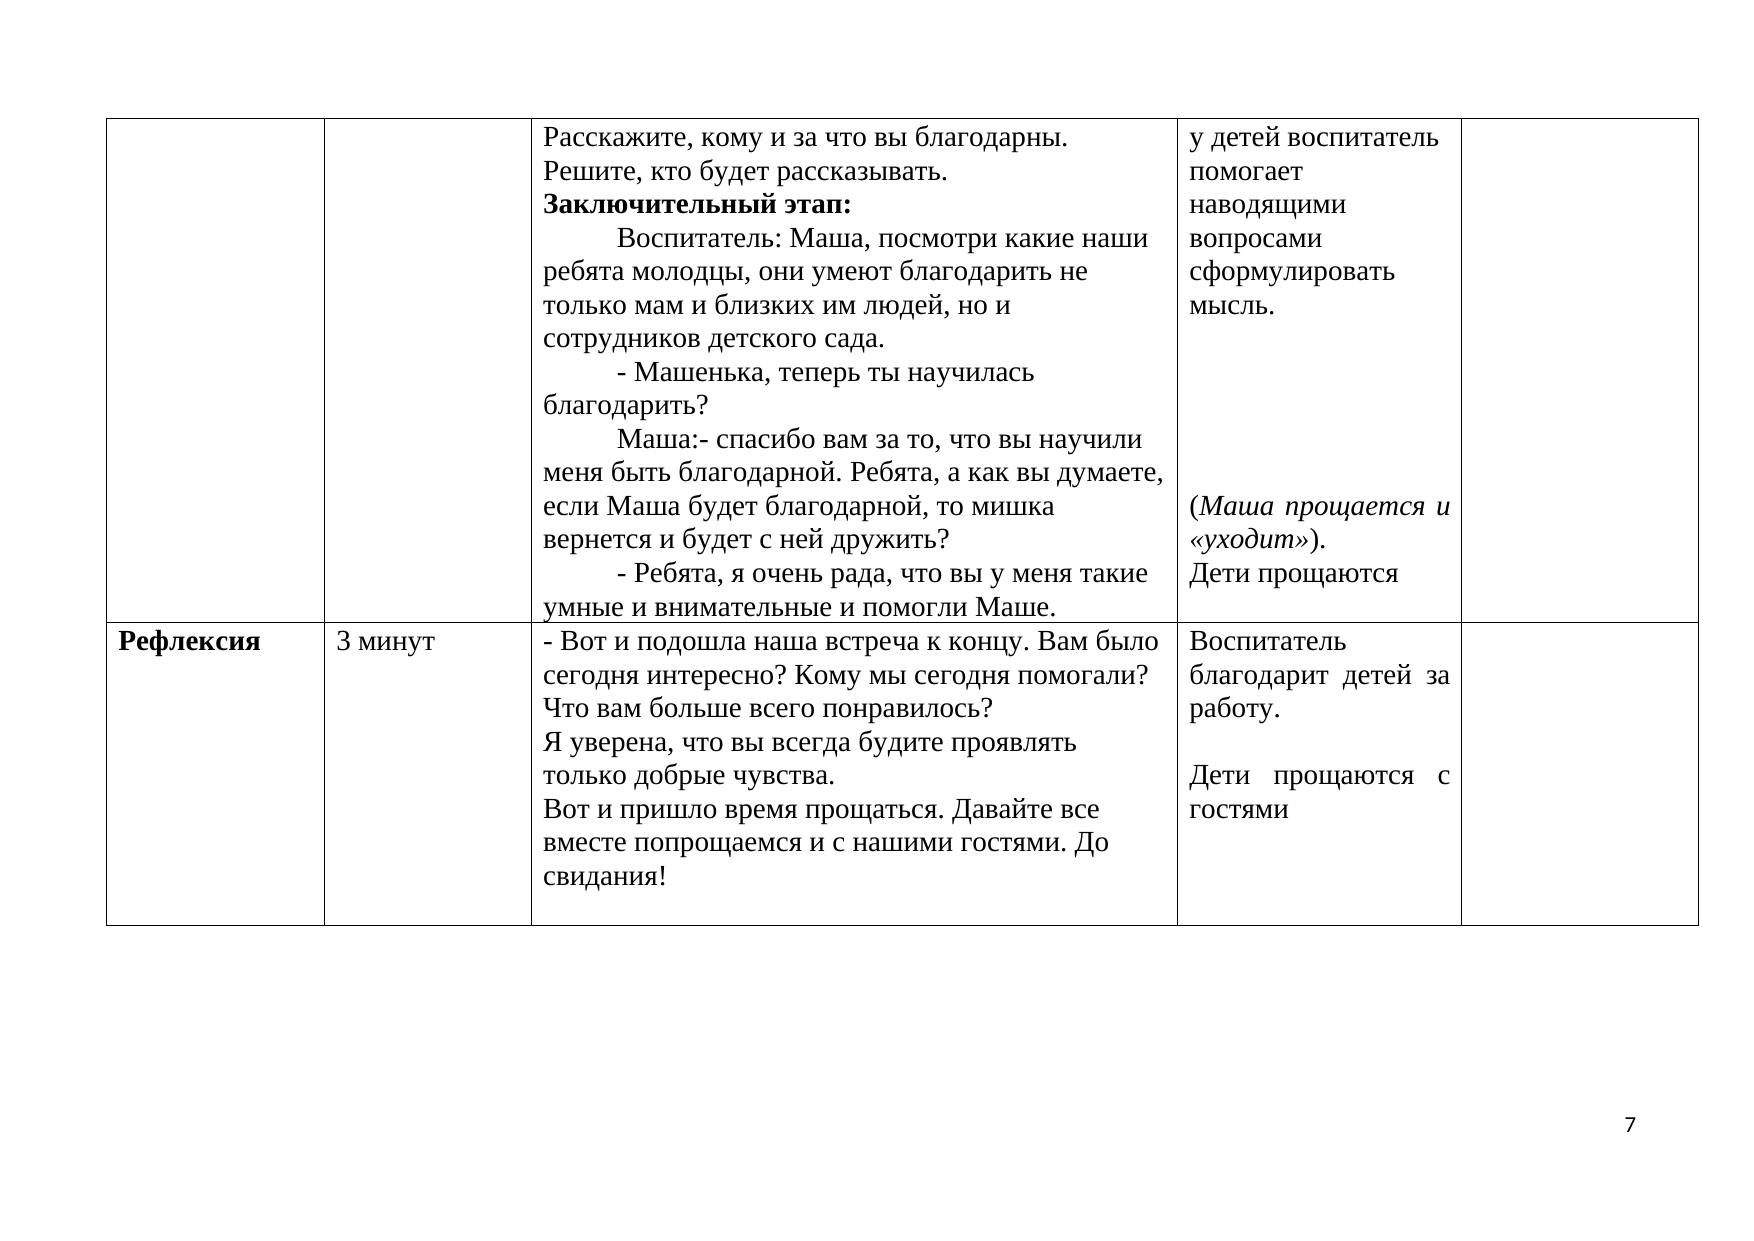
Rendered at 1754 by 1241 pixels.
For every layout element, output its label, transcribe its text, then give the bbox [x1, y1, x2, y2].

table_cell [1462, 623, 1698, 925]
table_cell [532, 119, 1177, 622]
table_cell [107, 119, 324, 622]
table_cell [1178, 119, 1461, 622]
table_cell - Вот и подошла наша встреча к концу. Вам было сегодня интересно? Кому мы сегодня помогали? Что вам больше всего понравилось? Я уверена, что вы всегда будите проявлять только добрые чувства. Вот и пришло время прощаться. Давайте все вместе попрощаемся и с нашими гостями. До свидания! [532, 623, 1177, 925]
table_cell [325, 119, 531, 622]
table_cell 3 минут [325, 623, 531, 925]
table_cell [1462, 119, 1698, 622]
table_cell Воспитатель благодарит детей за работу. Дети прощаются с гостями [1178, 623, 1461, 925]
table_cell Рефлексия [107, 623, 324, 925]
